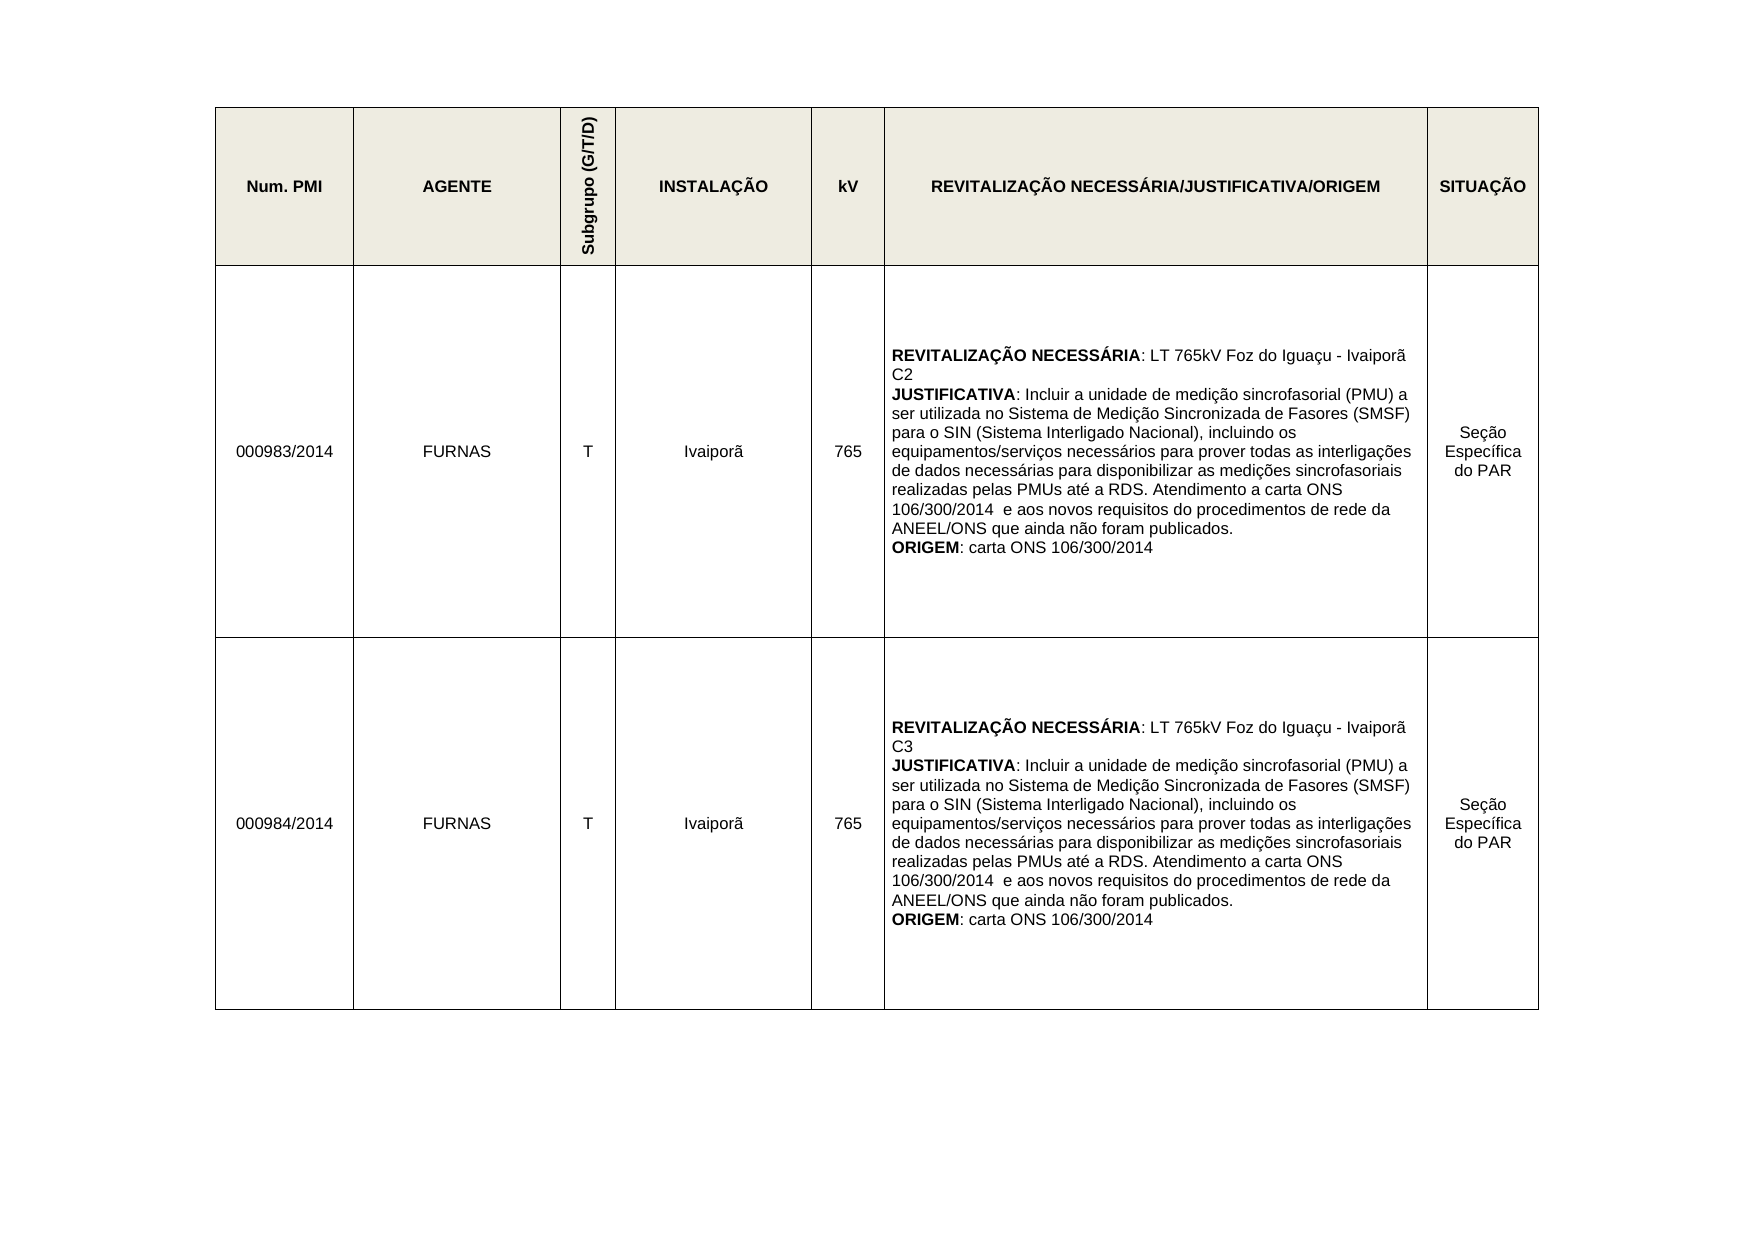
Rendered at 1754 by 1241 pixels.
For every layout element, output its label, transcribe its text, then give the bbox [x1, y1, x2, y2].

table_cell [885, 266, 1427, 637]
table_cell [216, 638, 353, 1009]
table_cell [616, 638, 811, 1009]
table_header AGENTE [354, 108, 560, 265]
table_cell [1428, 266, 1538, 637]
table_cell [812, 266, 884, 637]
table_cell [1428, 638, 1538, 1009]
table_header INSTALAÇÃO [616, 108, 811, 265]
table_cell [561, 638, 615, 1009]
table_header REVITALIZAÇÃO NECESSÁRIA/JUSTIFICATIVA/ORIGEM [885, 108, 1427, 265]
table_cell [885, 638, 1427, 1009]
table_header kV [812, 108, 884, 265]
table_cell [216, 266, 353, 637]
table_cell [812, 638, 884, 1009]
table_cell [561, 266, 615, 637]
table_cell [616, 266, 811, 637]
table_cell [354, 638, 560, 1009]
table_header Num. PMI [216, 108, 353, 265]
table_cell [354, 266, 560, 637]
table_header SITUAÇÃO [1428, 108, 1538, 265]
table_header Subgrupo (G/T/D) [561, 108, 615, 265]
